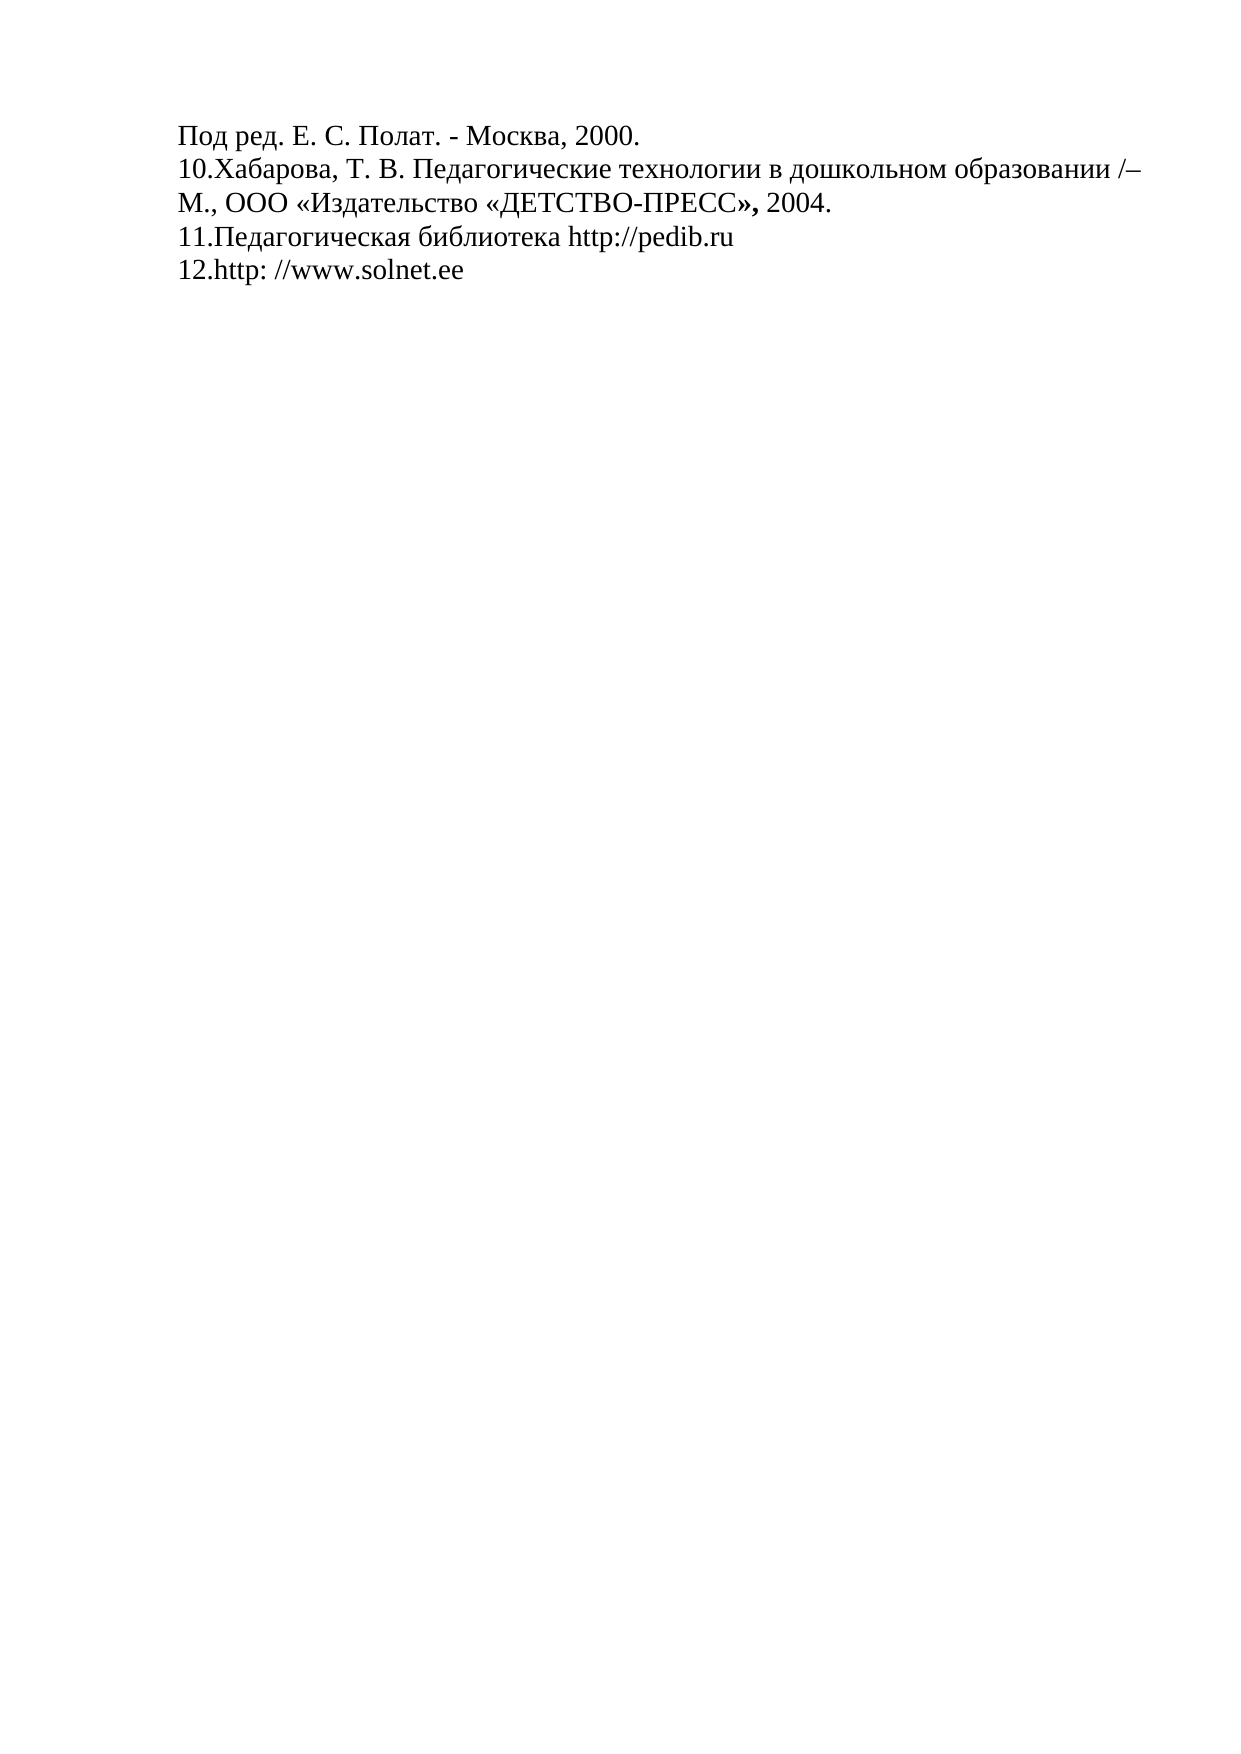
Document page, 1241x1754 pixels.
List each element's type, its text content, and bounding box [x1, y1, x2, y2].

text 12.http: //www.solnet.ee [177, 252, 1152, 286]
text 10.Хабарова, Т. В. Педагогические технологии в дошкольном образовании /– М., ООО «Издательство «ДЕТСТВО-ПРЕСС», 2004. [177, 152, 1152, 219]
text Под ред. Е. С. Полат. - Москва, 2000. [177, 118, 1152, 152]
text 11.Педагогическая библиотека http://pedib.ru [177, 219, 1152, 252]
